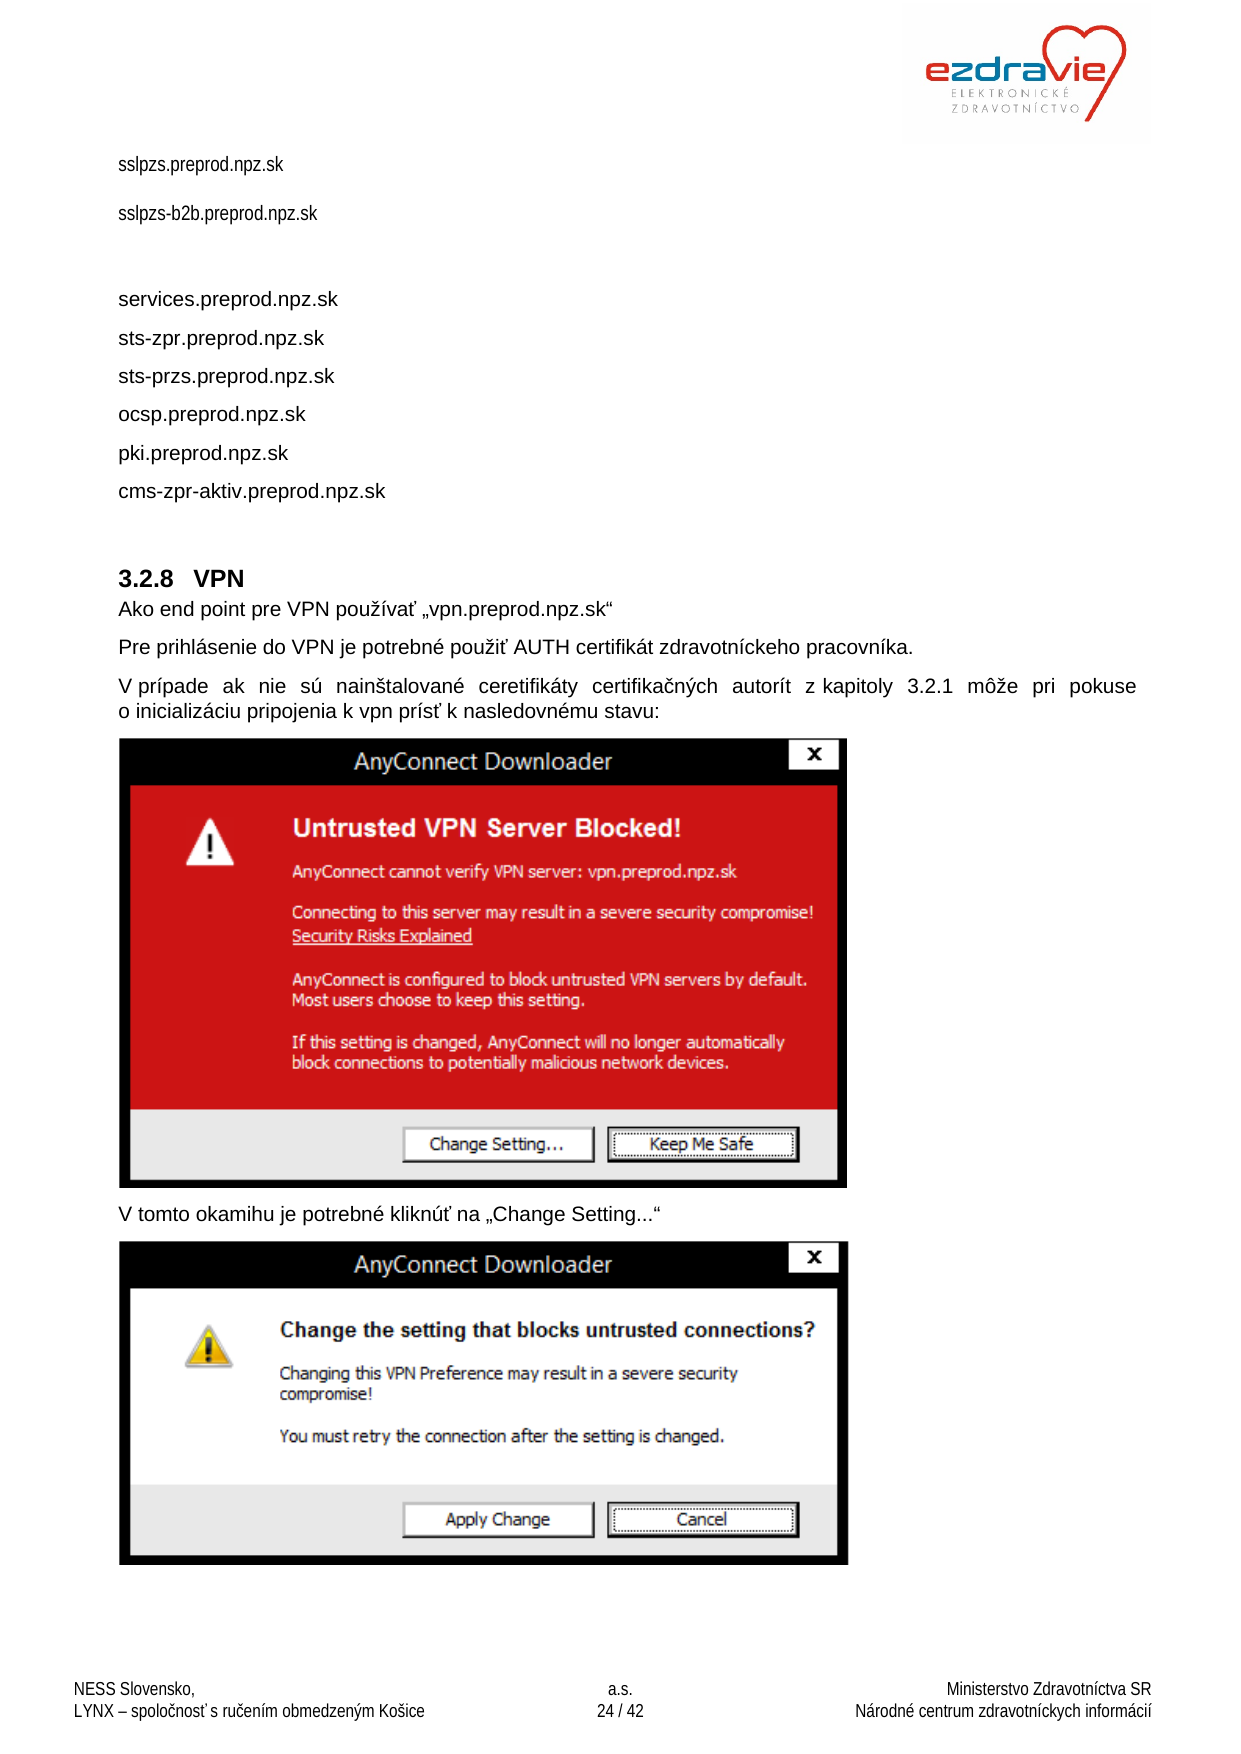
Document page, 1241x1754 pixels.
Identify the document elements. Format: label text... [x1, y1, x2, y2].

picture [118, 1240, 850, 1565]
text sts-zpr.preprod.npz.sk [118, 326, 1137, 349]
text sslpzs.preprod.npz.sk [118, 152, 1137, 176]
text V tomto okamihu je potrebné kliknúť na „Change Setting...“ [118, 1202, 1137, 1226]
text Ako end point pre VPN používať „vpn.preprod.npz.sk“ [118, 597, 1137, 621]
text Pre prihlásenie do VPN je potrebné použiť AUTH certifikát zdravotníckeho pracovníka. [118, 635, 1137, 659]
text services.preprod.npz.sk [118, 287, 1137, 311]
text cms-zpr-aktiv.preprod.npz.sk [118, 479, 1137, 503]
text ocsp.preprod.npz.sk [118, 402, 1137, 426]
text pki.preprod.npz.sk [118, 441, 1137, 464]
text sts-przs.preprod.npz.sk [118, 364, 1137, 388]
picture [118, 737, 847, 1188]
text sslpzs-b2b.preprod.npz.sk [118, 201, 1137, 224]
text V prípade ak nie sú nainštalované ceretifikáty certifikačných autorít z kapitoly 4.2.1 môže pri pokuse o inicializáciu pripojenia k vpn prísť k nasledovnému stavu: [118, 673, 1137, 723]
subtitle VPN [118, 564, 1137, 593]
picture [901, 3, 1151, 144]
